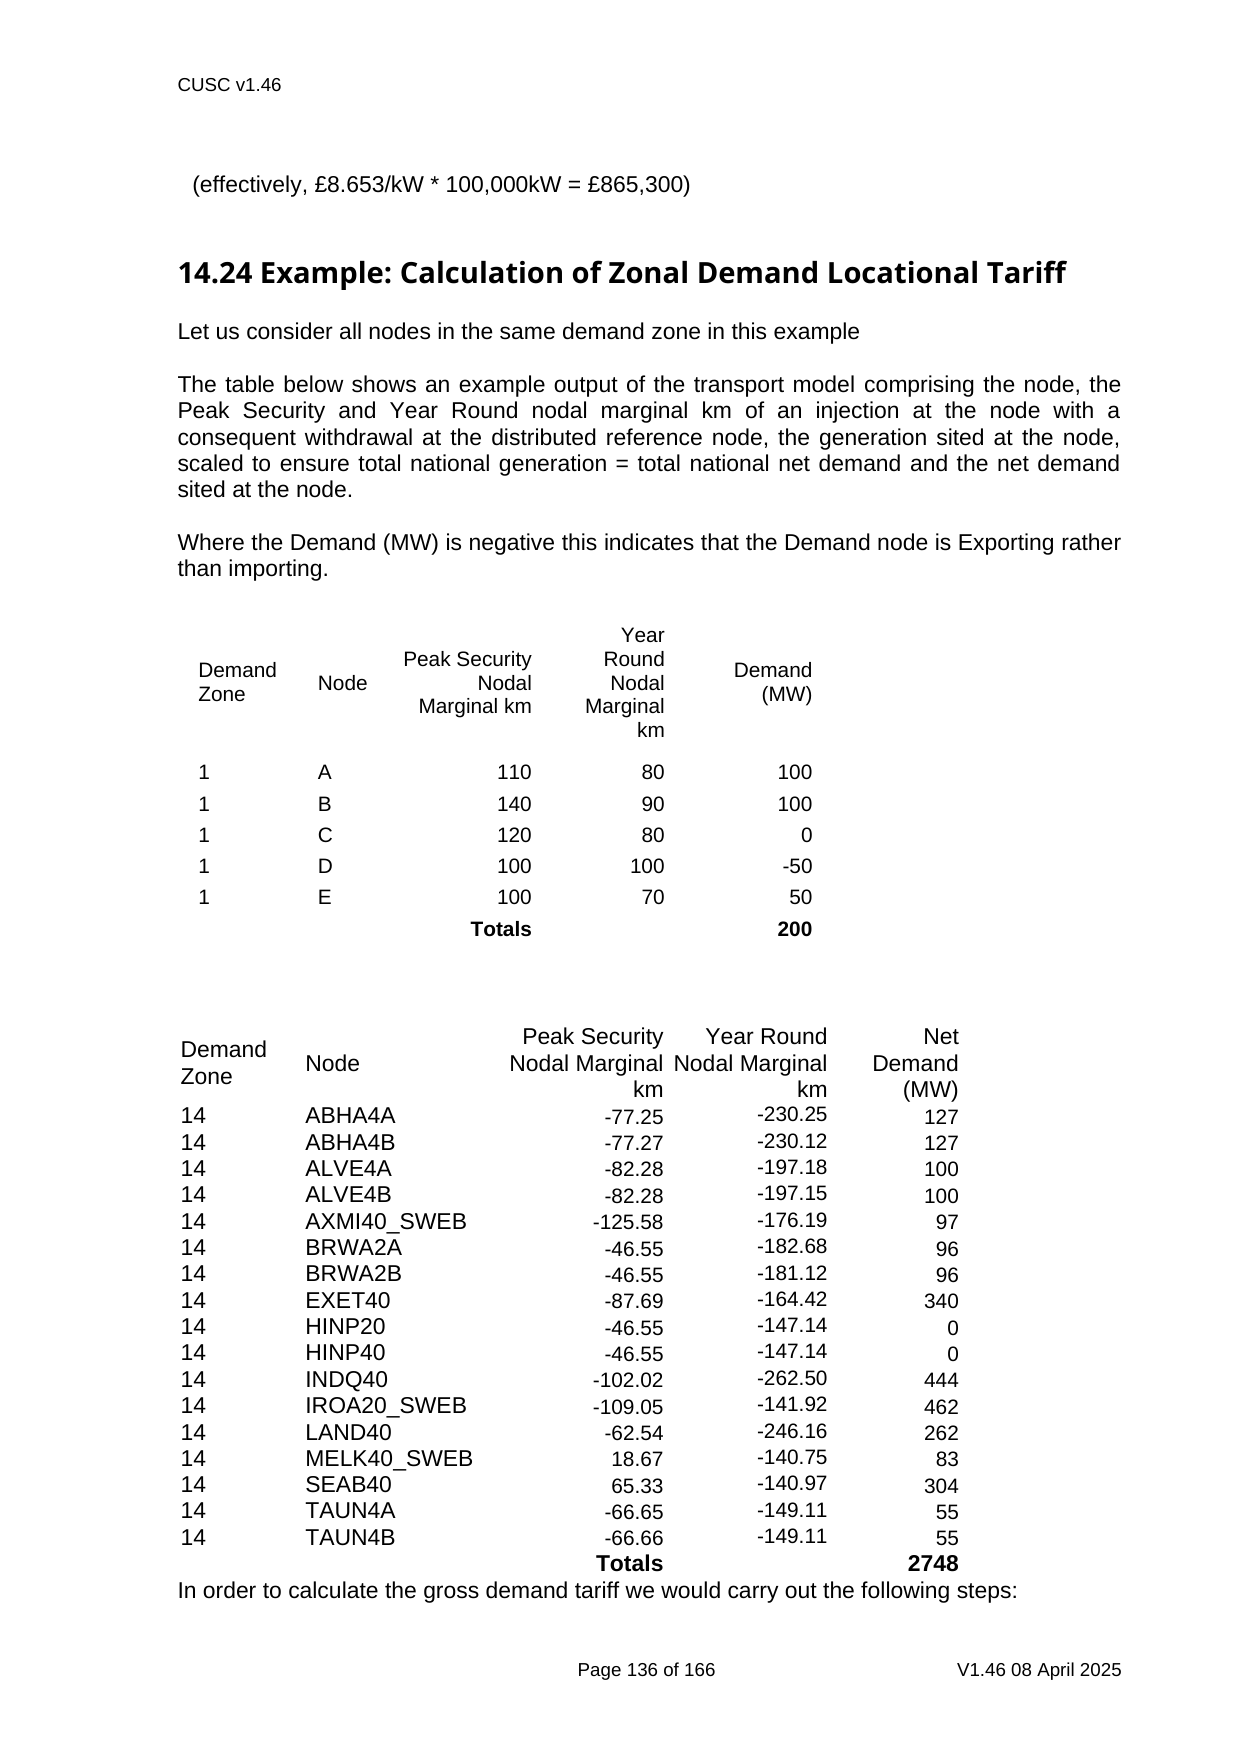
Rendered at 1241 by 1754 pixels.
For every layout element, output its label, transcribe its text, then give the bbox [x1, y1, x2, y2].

text Let us consider all nodes in the same demand zone in this example [177, 318, 1121, 344]
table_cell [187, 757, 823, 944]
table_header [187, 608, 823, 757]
text The table below shows an example output of the transport model comprising the node, the Peak Security and Year Round nodal marginal km of an injection at the node with a consequent withdrawal at the distributed reference node, the generation sited at the node, scaled to ensure total national generation = total national net demand and the net demand sited at the node. [177, 371, 1121, 503]
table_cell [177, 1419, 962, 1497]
text Where the Demand (MW) is negative this indicates that the Demand node is Exporting rather than importing. [177, 529, 1121, 582]
subtitle 14.24 Example: Calculation of Zonal Demand Locational Tariff [177, 252, 1121, 292]
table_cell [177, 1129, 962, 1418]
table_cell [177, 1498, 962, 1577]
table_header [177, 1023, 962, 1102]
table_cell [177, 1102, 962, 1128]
text (effectively, £8.653/kW * 100,000kW = £865,300) [192, 171, 1121, 198]
text In order to calculate the gross demand tariff we would carry out the following steps: [177, 1577, 1121, 1603]
